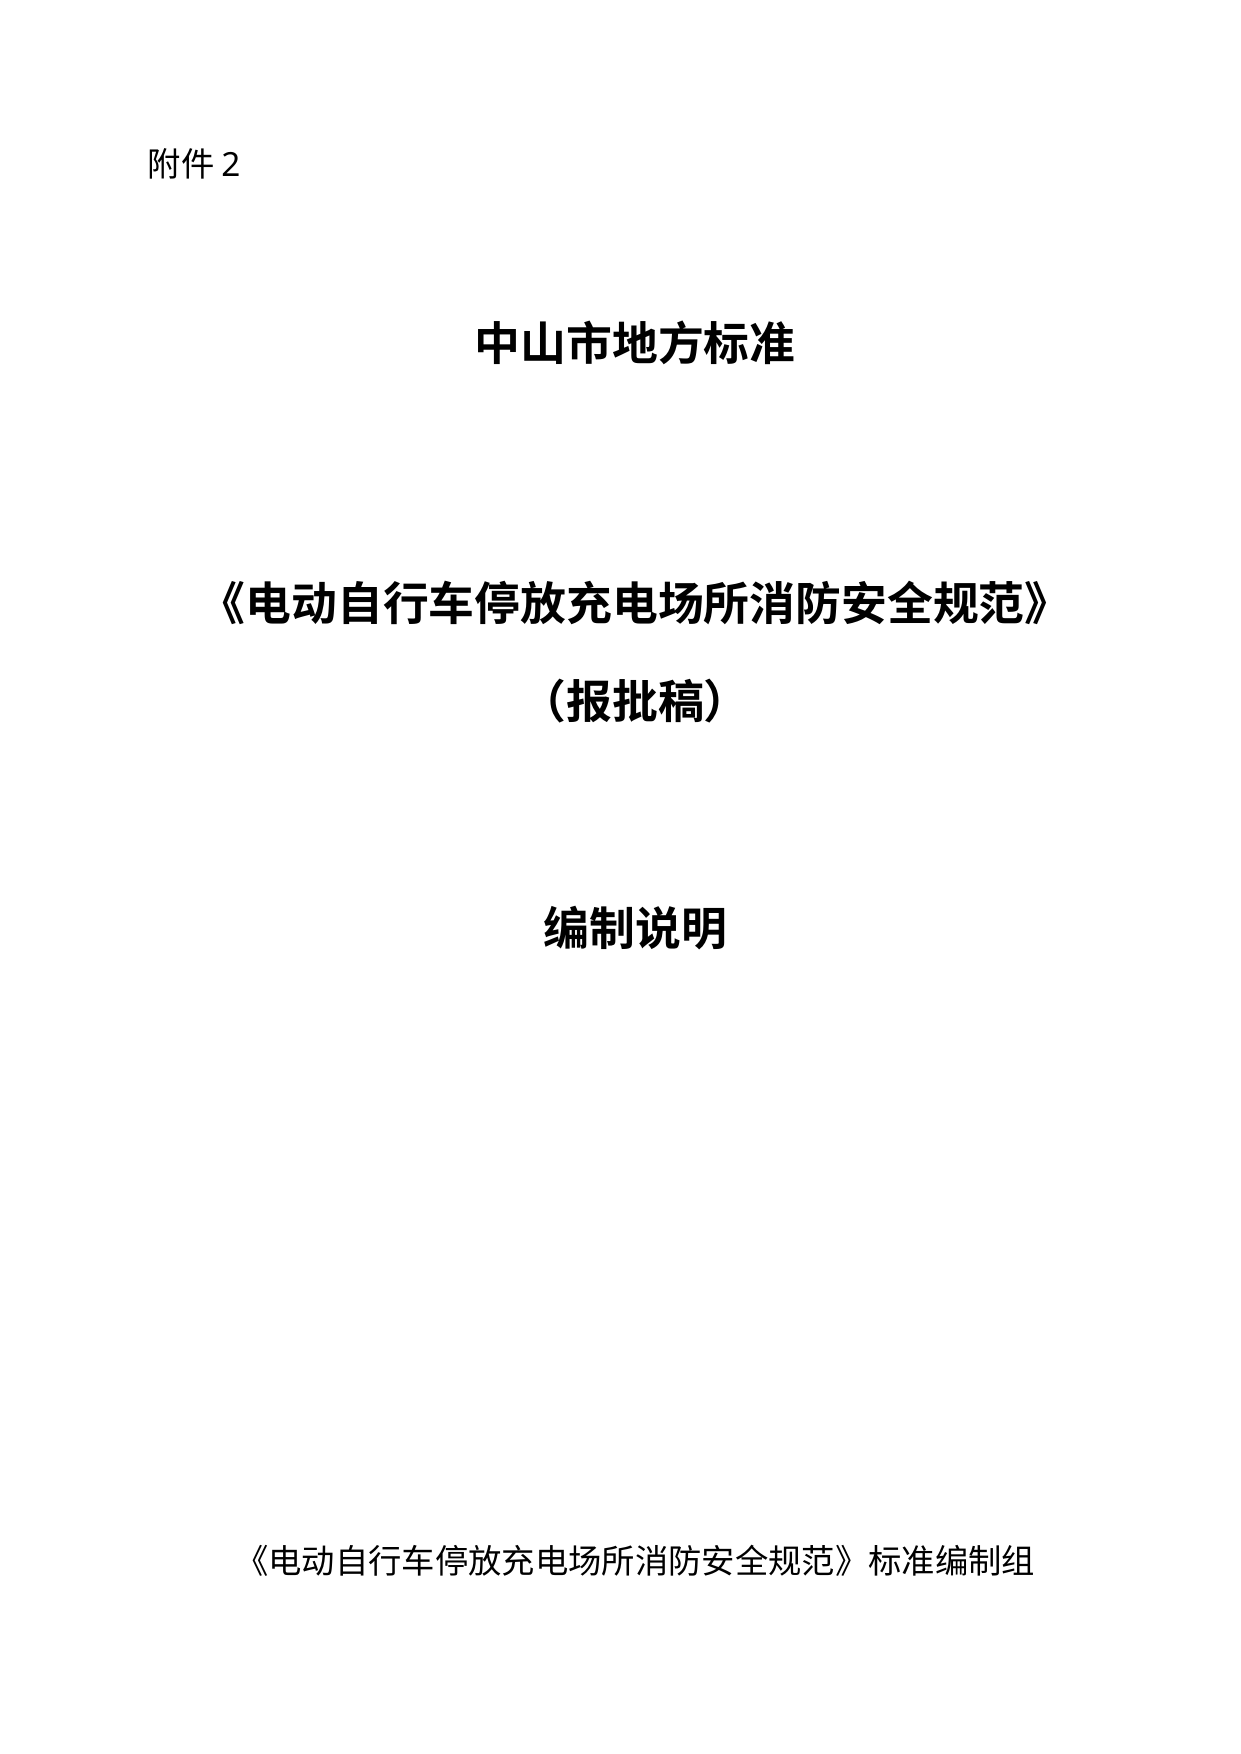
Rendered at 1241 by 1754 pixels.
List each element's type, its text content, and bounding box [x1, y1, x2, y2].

text 编制说明 [148, 877, 1122, 974]
text 《电动自行车停放充电场所消防安全规范》标准编制组 [148, 1527, 1122, 1592]
text （报批稿） [148, 649, 1122, 747]
text 附件2 [148, 129, 1122, 194]
text 《电动自行车停放充电场所消防安全规范》 [148, 552, 1122, 649]
text 中山市地方标准 [148, 292, 1122, 422]
